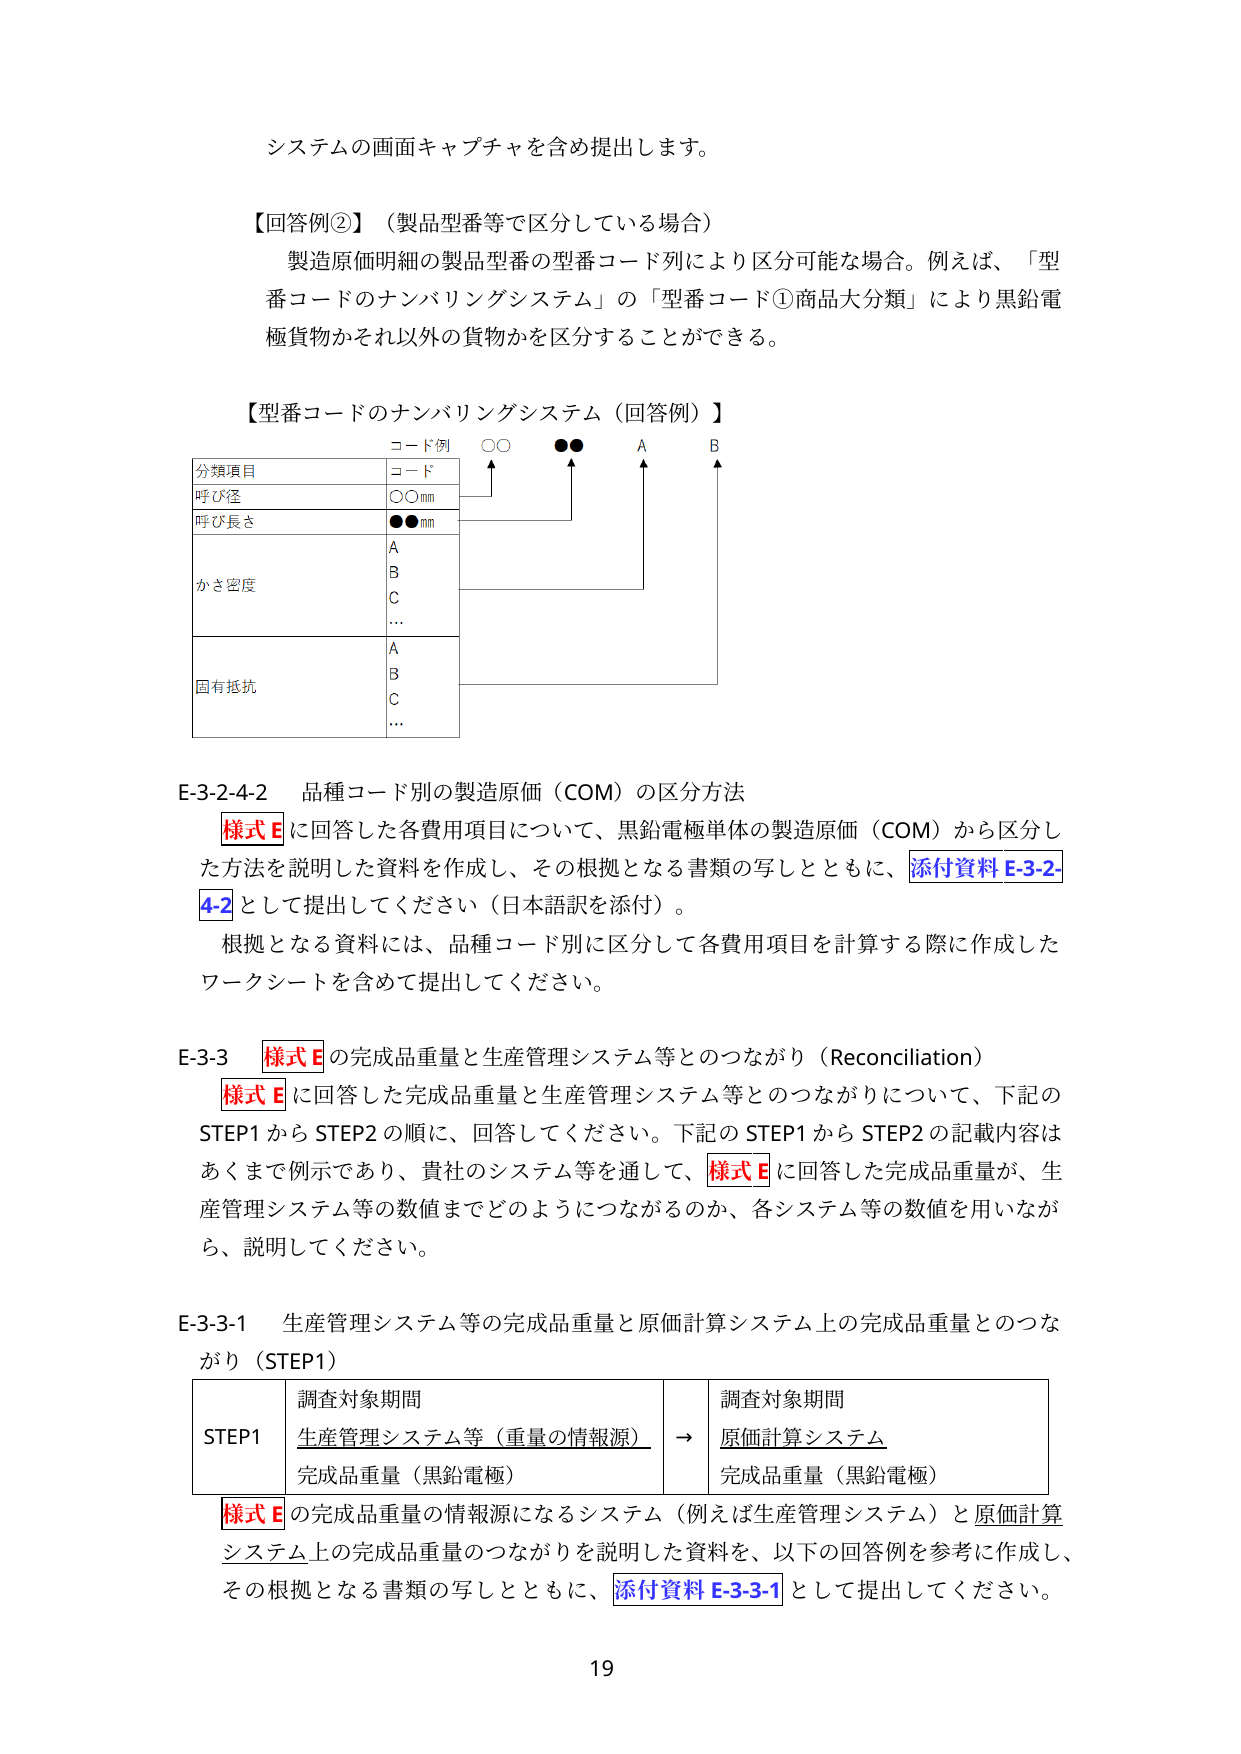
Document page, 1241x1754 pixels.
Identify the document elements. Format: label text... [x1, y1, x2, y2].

table_header 調査対象期間 原価計算システム 完成品重量（黒鉛電極） [709, 1380, 1048, 1493]
table_header STEP1 [193, 1380, 285, 1493]
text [221, 1494, 1063, 1608]
text 製造原価明細の製品型番の型番コード列により区分可能な場合。例えば、「型番コードのナンバリングシステム」の「型番コード①商品大分類」により黒鉛電極貨物かそれ以外の貨物かを区分することができる。 [265, 241, 1063, 355]
table_header 調査対象期間 生産管理システム等（重量の情報源） 完成品重量（黒鉛電極） [286, 1380, 663, 1493]
text 様式Eに回答した完成品重量と生産管理システム等とのつながりについて、下記のSTEP1からSTEP2の順に、回答してください。下記のSTEP1からSTEP2の記載内容はあくまで例示であり、貴社のシステム等を通して、様式Eに回答した完成品重量が、生産管理システム等の数値までどのようにつながるのか、各システム等の数値を用いながら、説明してください。 [199, 1075, 1063, 1265]
table_header → [664, 1380, 708, 1493]
text 【回答例②】（製品型番等で区分している場合） [177, 203, 1063, 241]
text 【型番コードのナンバリングシステム（回答例）】 [236, 393, 1063, 431]
subtitle 様式Eの完成品重量と生産管理システム等とのつながり（Reconciliation） [177, 1037, 1063, 1075]
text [265, 127, 1063, 165]
text 様式Eに回答した各費用項目について、黒鉛電極単体の製造原価（COM）から区分した方法を説明した資料を作成し、その根拠となる書類の写しとともに、添付資料E-3-2-4-2として提出してください（日本語訳を添付）。 [199, 810, 1063, 924]
picture [177, 430, 746, 749]
subtitle 品種コード別の製造原価（COM）の区分方法 [177, 772, 1063, 810]
text 根拠となる資料には、品種コード別に区分して各費用項目を計算する際に作成したワークシートを含めて提出してください。 [199, 924, 1063, 999]
subtitle 生産管理システム等の完成品重量と原価計算システム上の完成品重量とのつながり（STEP1） [177, 1303, 1063, 1379]
